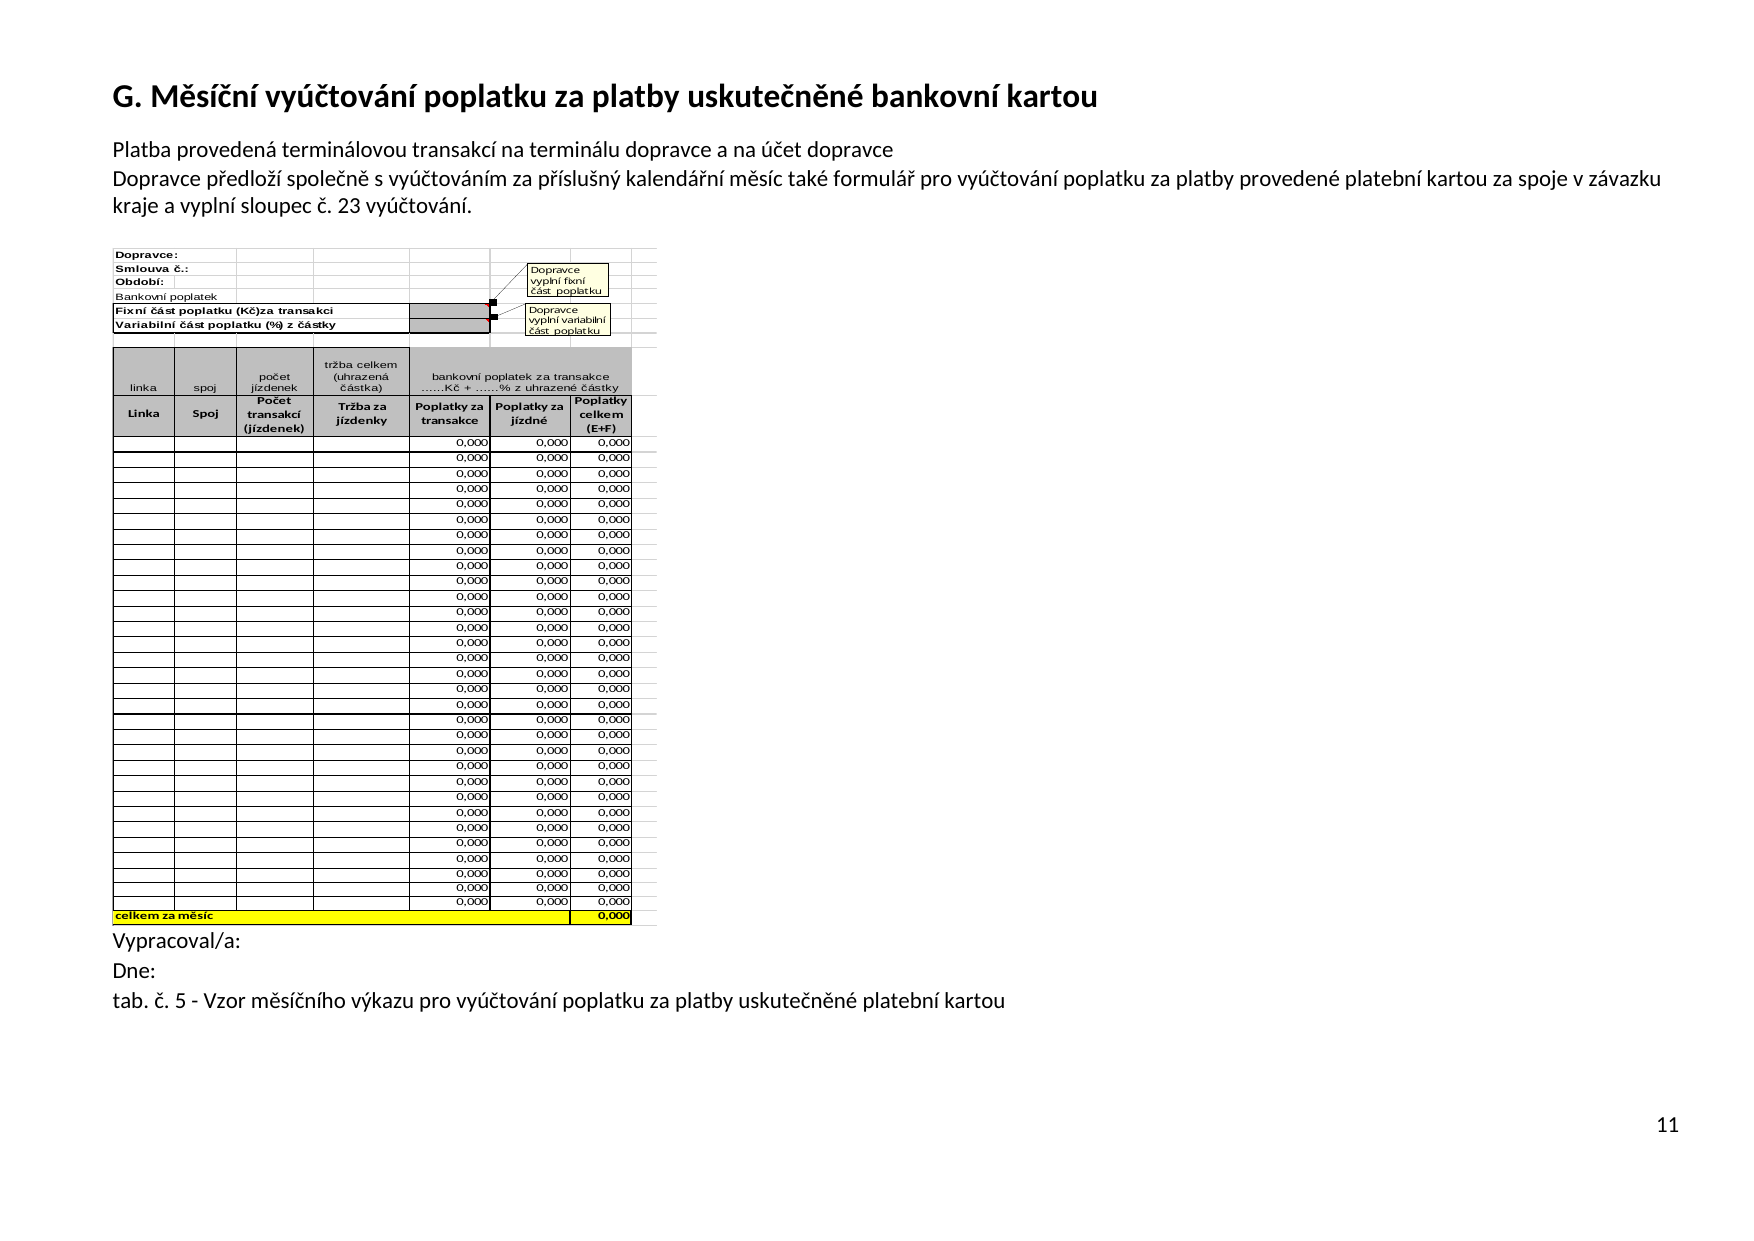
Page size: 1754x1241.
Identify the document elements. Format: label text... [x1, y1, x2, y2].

text Dne: [75, 956, 1679, 984]
text Platba provedená terminálovou transakcí na terminálu dopravce a na účet dopravce [112, 136, 1679, 164]
text Dopravce předloží společně s vyúčtováním za příslušný kalendářní měsíc také formulář pro vyúčtování poplatku za platby provedené platební kartou za spoje v závazku kraje a vyplní sloupec č. 23 vyúčtování. [112, 164, 1679, 220]
text Vypracoval/a: [75, 926, 1679, 954]
text G. Měsíční vyúčtování poplatku za platby uskutečněné bankovní kartou [75, 75, 1679, 116]
text tab. č. 5 - Vzor měsíčního výkazu pro vyúčtování poplatku za platby uskutečněné platební kartou [75, 986, 1679, 1014]
